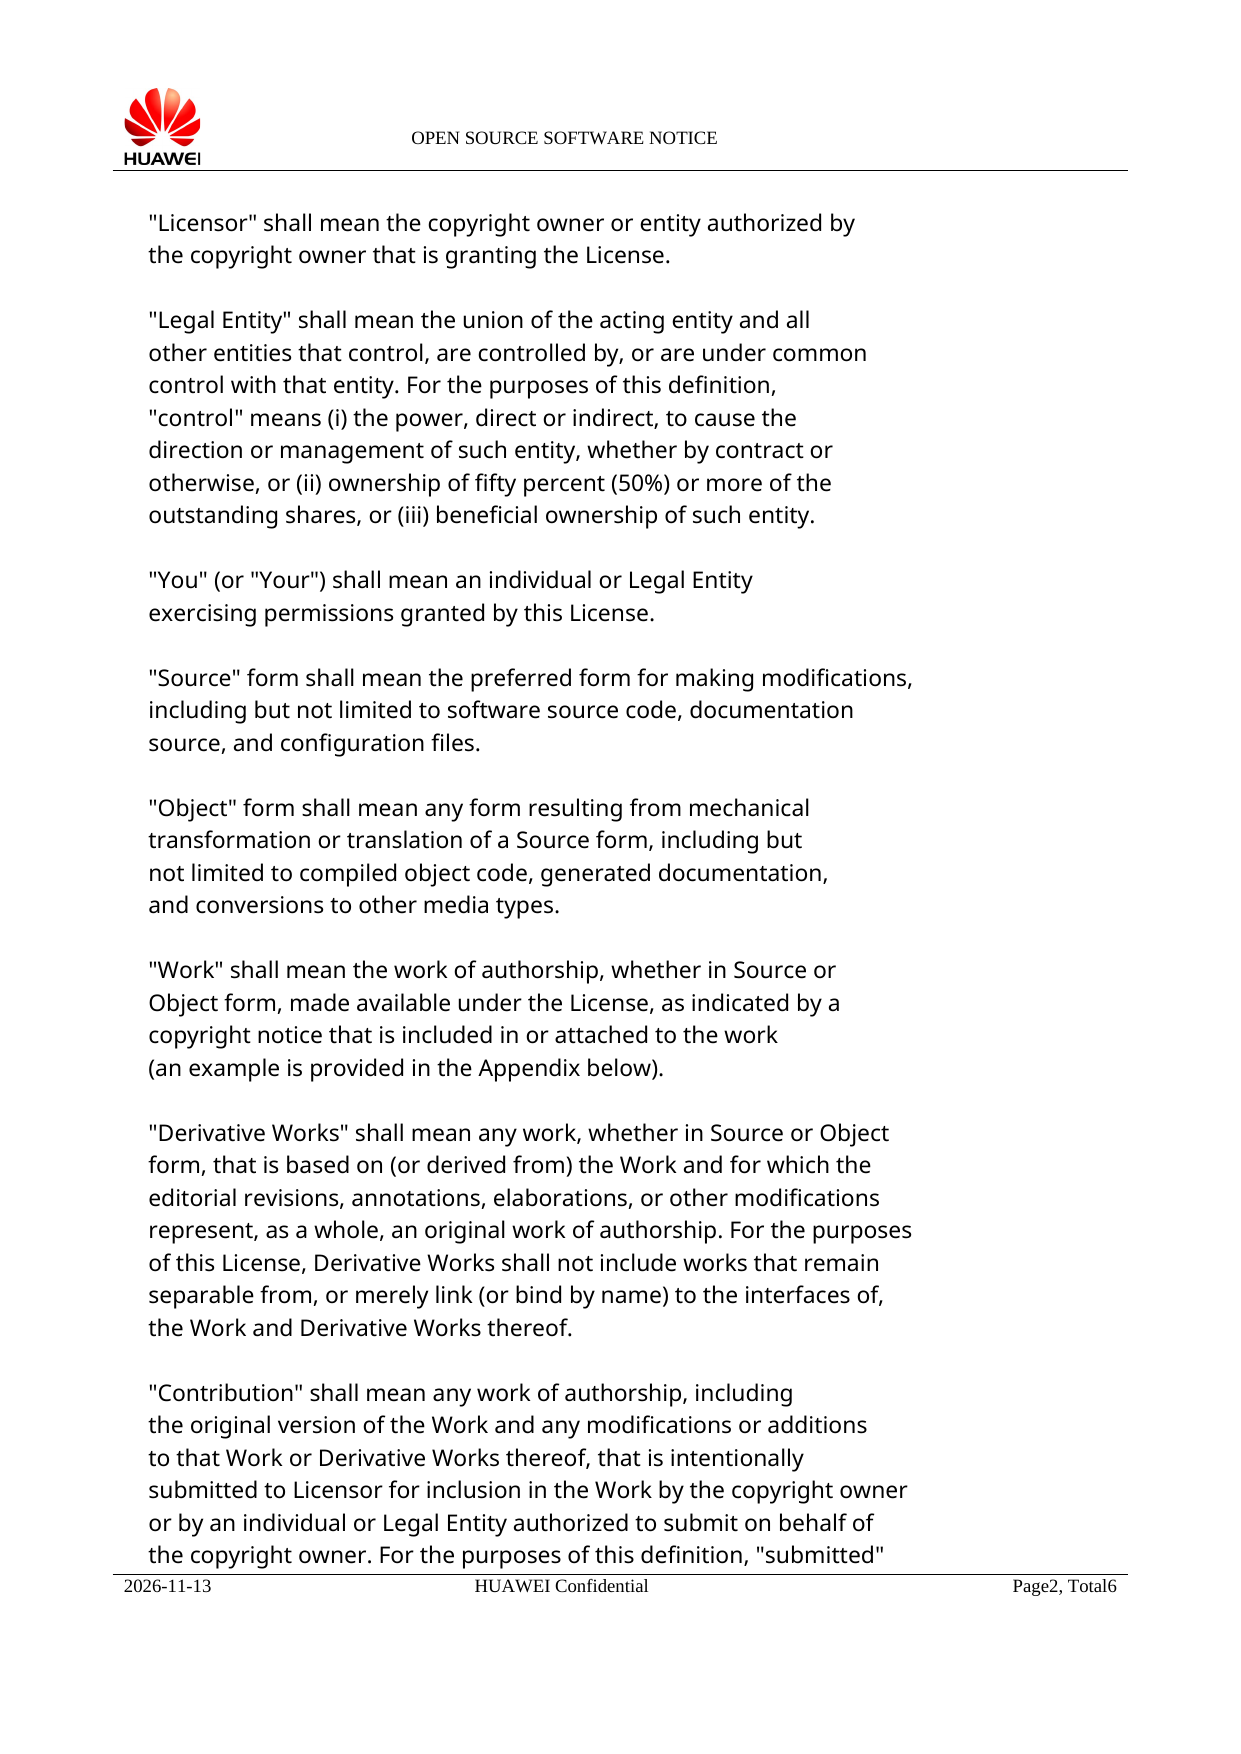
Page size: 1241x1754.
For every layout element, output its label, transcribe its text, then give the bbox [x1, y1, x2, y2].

text other entities that control, are controlled by, or are under common [112, 336, 1128, 369]
text control with that entity. For the purposes of this definition, [112, 369, 1128, 401]
text "Source" form shall mean the preferred form for making modifications, [112, 661, 1128, 694]
text and conversions to other media types. [112, 889, 1128, 921]
text "Object" form shall mean any form resulting from mechanical [112, 791, 1128, 824]
text "Licensor" shall mean the copyright owner or entity authorized by [112, 206, 1128, 239]
text transformation or translation of a Source form, including but [112, 824, 1128, 856]
text exercising permissions granted by this License. [112, 596, 1128, 629]
text submitted to Licensor for inclusion in the Work by the copyright owner [112, 1474, 1128, 1506]
text represent, as a whole, an original work of authorship. For the purposes [112, 1214, 1128, 1246]
text including but not limited to software source code, documentation [112, 694, 1128, 726]
text "Work" shall mean the work of authorship, whether in Source or [112, 954, 1128, 986]
text the original version of the Work and any modifications or additions [112, 1409, 1128, 1441]
text editorial revisions, annotations, elaborations, or other modifications [112, 1181, 1128, 1214]
text separable from, or merely link (or bind by name) to the interfaces of, [112, 1279, 1128, 1311]
text "Derivative Works" shall mean any work, whether in Source or Object [112, 1116, 1128, 1149]
text "control" means (i) the power, direct or indirect, to cause the [112, 401, 1128, 434]
text direction or management of such entity, whether by contract or [112, 434, 1128, 466]
text not limited to compiled object code, generated documentation, [112, 856, 1128, 889]
text (an example is provided in the Appendix below). [112, 1051, 1128, 1084]
text Object form, made available under the License, as indicated by a [112, 986, 1128, 1019]
text "Legal Entity" shall mean the union of the acting entity and all [112, 304, 1128, 336]
text to that Work or Derivative Works thereof, that is intentionally [112, 1441, 1128, 1474]
text of this License, Derivative Works shall not include works that remain [112, 1246, 1128, 1279]
text form, that is based on (or derived from) the Work and for which the [112, 1149, 1128, 1181]
text copyright notice that is included in or attached to the work [112, 1019, 1128, 1051]
text the Work and Derivative Works thereof. [112, 1311, 1128, 1344]
text "You" (or "Your") shall mean an individual or Legal Entity [112, 564, 1128, 596]
text the copyright owner that is granting the License. [112, 239, 1128, 271]
picture [124, 88, 201, 165]
text otherwise, or (ii) ownership of fifty percent (50%) or more of the [112, 466, 1128, 499]
text outstanding shares, or (iii) beneficial ownership of such entity. [112, 499, 1128, 531]
text or by an individual or Legal Entity authorized to submit on behalf of [112, 1506, 1128, 1539]
text source, and configuration files. [112, 726, 1128, 759]
text the copyright owner. For the purposes of this definition, "submitted" [112, 1539, 1128, 1571]
text "Contribution" shall mean any work of authorship, including [112, 1376, 1128, 1409]
